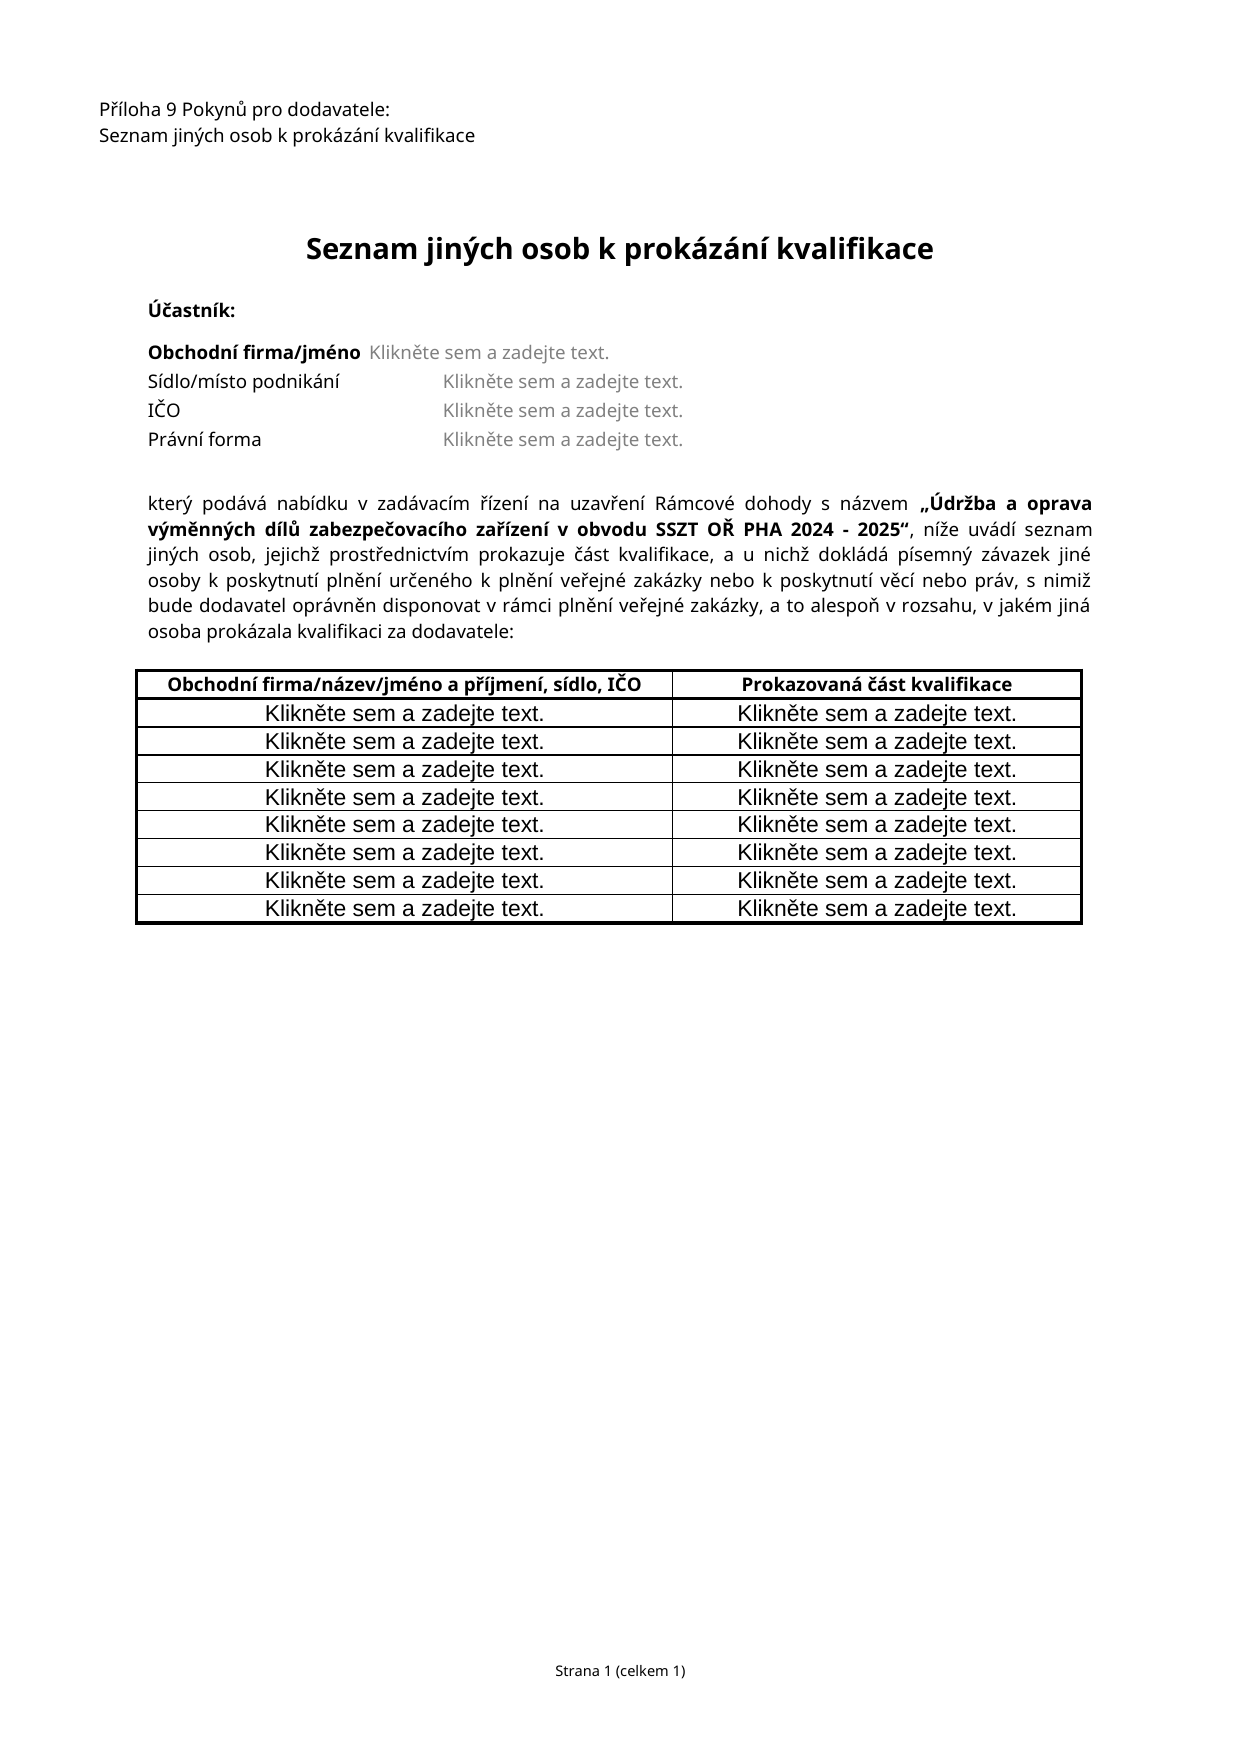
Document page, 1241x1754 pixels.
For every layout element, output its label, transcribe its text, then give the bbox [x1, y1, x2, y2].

text Právní forma [148, 423, 1093, 452]
text Obchodní firma/jméno [148, 336, 1093, 365]
table_header Obchodní firma/název/jméno a příjmení, sídlo, IČO [138, 672, 672, 697]
text IČO [148, 394, 1093, 423]
text který podává nabídku v zadávacím řízení na uzavření Rámcové dohody s názvem „Údržba a oprava výměnných dílů zabezpečovacího zařízení v obvodu SSZT OŘ PHA 2024 - 2025“, níže uvádí seznam jiných osob, jejichž prostřednictvím prokazuje část kvalifikace, a u nichž dokládá písemný závazek jiné osoby k poskytnutí plnění určeného k plnění veřejné zakázky nebo k poskytnutí věcí nebo práv, s nimiž bude dodavatel oprávněn disponovat v rámci plnění veřejné zakázky, a to alespoň v rozsahu, v jakém jiná osoba prokázala kvalifikaci za dodavatele: [148, 490, 1093, 643]
table_header Prokazovaná část kvalifikace [673, 672, 1080, 697]
title Seznam jiných osob k prokázání kvalifikace [148, 228, 1093, 268]
text Sídlo/místo podnikání [148, 365, 1093, 394]
text Účastník: [148, 293, 1093, 324]
